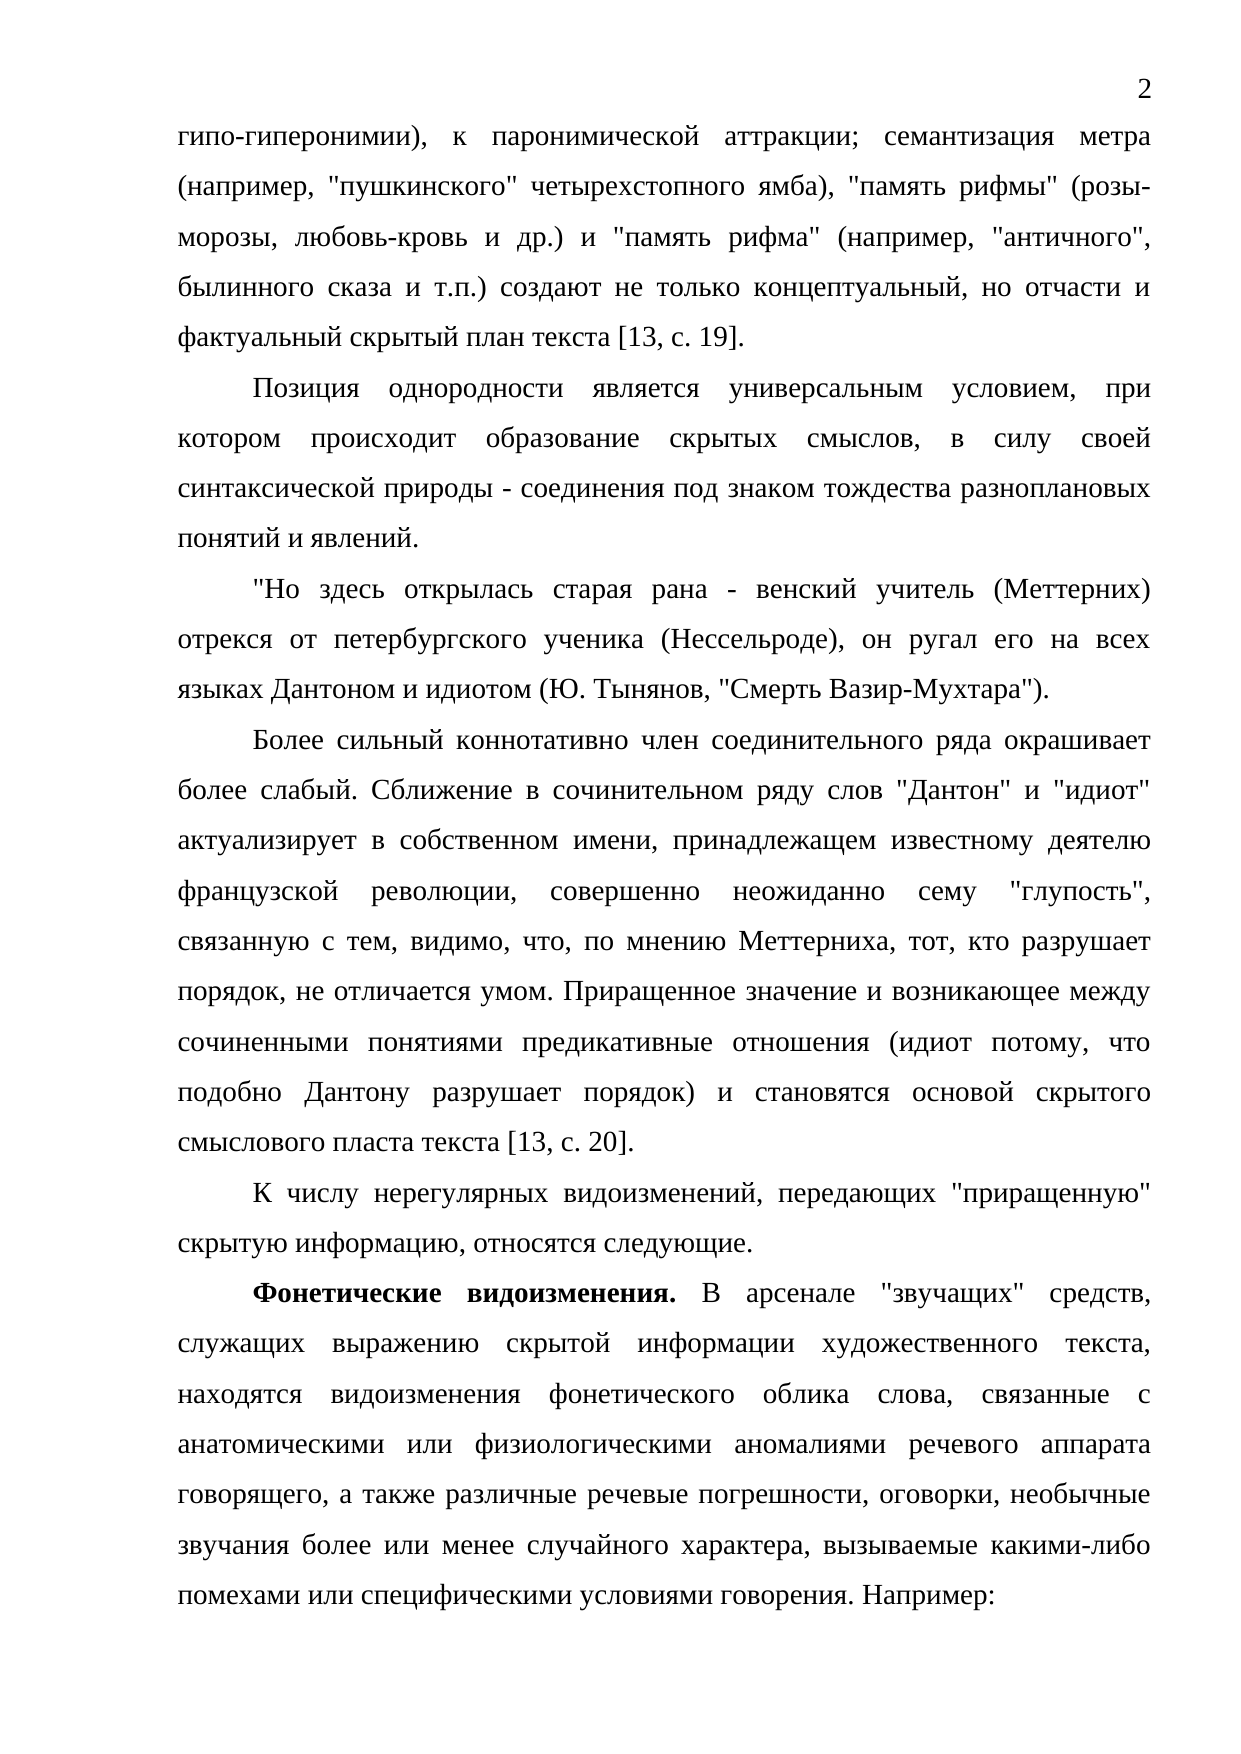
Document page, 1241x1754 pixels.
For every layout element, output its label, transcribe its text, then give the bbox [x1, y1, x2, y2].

text Позиция однородности является универсальным условием, при котором происходит образование скрытых смыслов, в силу своей синтаксической природы - соединения под знаком тождества разноплановых понятий и явлений. [177, 370, 1152, 554]
text Более сильный коннотативно член соединительного ряда окрашивает более слабый. Сближение в сочинительном ряду слов "Дантон" и "идиот" актуализирует в собственном имени, принадлежащем известному деятелю французской революции, совершенно неожиданно сему "глупость", связанную с тем, видимо, что, по мнению Меттерниха, тот, кто разрушает порядок, не отличается умом. Приращенное значение и возникающее между сочиненными понятиями предикативные отношения (идиот потому, что подобно Дантону разрушает порядок) и становятся основой скрытого смыслового пласта текста [13, с. 20]. [177, 722, 1152, 1158]
text "Но здесь открылась старая рана - венский учитель (Меттерних) отрекся от петербургского ученика (Нессельроде), он ругал его на всех языках Дантоном и идиотом (Ю. Тынянов, "Смерть Вазир-Мухтара"). [177, 571, 1152, 705]
text К числу нерегулярных видоизменений, передающих "приращенную" скрытую информацию, относятся следующие. [177, 1175, 1152, 1258]
text Фонетические видоизменения. В арсенале "звучащих" средств, служащих выражению скрытой информации художественного текста, находятся видоизменения фонетического облика слова, связанные с анатомическими или физиологическими аномалиями речевого аппарата говорящего, а также различные речевые погрешности, оговорки, необычные звучания более или менее случайного характера, вызываемые какими-либо помехами или специфическими условиями говорения. Например: [177, 1275, 1152, 1611]
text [177, 118, 1152, 353]
